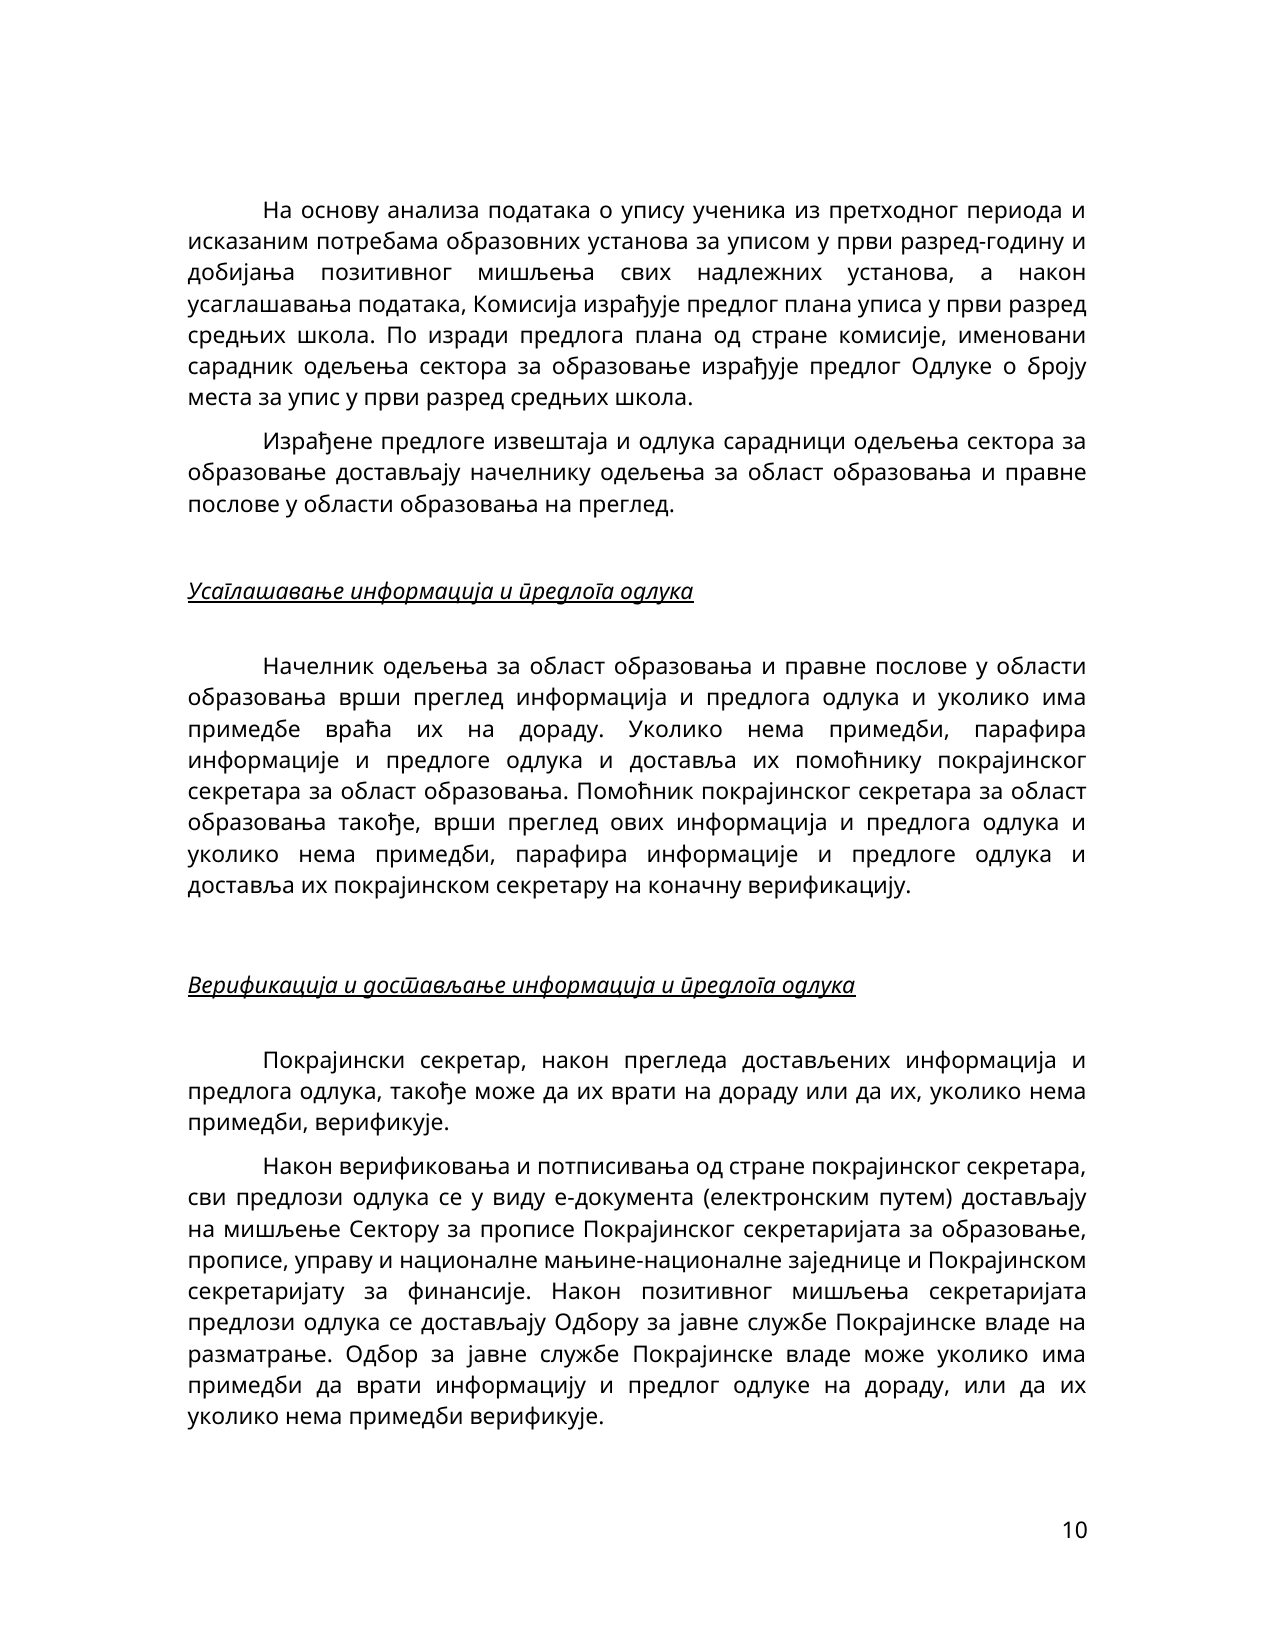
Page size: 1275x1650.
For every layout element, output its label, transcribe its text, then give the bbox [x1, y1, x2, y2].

text Израђене предлоге извештаја и одлука сарадници одељења сектора за образовање достављају начелнику одељења за област образовања и правне послове у области образовања на преглед. [187, 425, 1087, 519]
text Начелник одељења за област образовања и правне послове у области образовања врши преглед информација и предлога одлука и уколико има примедбе враћа их на дораду. Уколико нема примедби, парафира информације и предлоге одлука и доставља их помоћнику покрајинског секретара за област образовања. Помоћник покрајинског секретара за област образовања такође, врши преглед ових информација и предлога одлука и уколико нема примедби, парафира информације и предлоге одлука и доставља их покрајинском секретару на коначну верификацију. [187, 650, 1087, 900]
text Покрајински секретар, након прегледа достављених информација и предлога одлука, такође може да их врати на дораду или да их, уколико нема примедби, верификује. [187, 1044, 1087, 1137]
text Након верификовања и потписивања од стране покрајинског секретара, сви предлози одлука се у виду е-документа (електронским путем) достављају на мишљење Сектору за прописе Покрајинског секретаријата за образовање, прописе, управу и националне мањине-националне заједнице и Покрајинском секретаријату за финансије. Након позитивног мишљења секретаријата предлози одлука се достављају Одбору за јавне службе Покрајинске владе на разматрање. Одбор за јавне службе Покрајинске владе може уколико има примедби да врати информацију и предлог одлуке на дораду, или да их уколико нема примедби верификује. [187, 1150, 1087, 1431]
text Усаглашавање информација и предлога одлука [187, 575, 1087, 606]
text Верификација и достављање информација и предлога одлука [187, 969, 1087, 1000]
text На основу анализа података о упису ученика из претходног периода и исказаним потребама образовних установа за уписом у први разред-годину и добијања позитивног мишљења свих надлежних установа, а након усаглашавања података, Комисија израђује предлог плана уписа у први разред средњих школа. По изради предлога плана од стране комисије, именовани сарадник одељења сектора за образовање израђује предлог Одлуке о броју места за упис у први разред средњих школа. [187, 194, 1087, 412]
